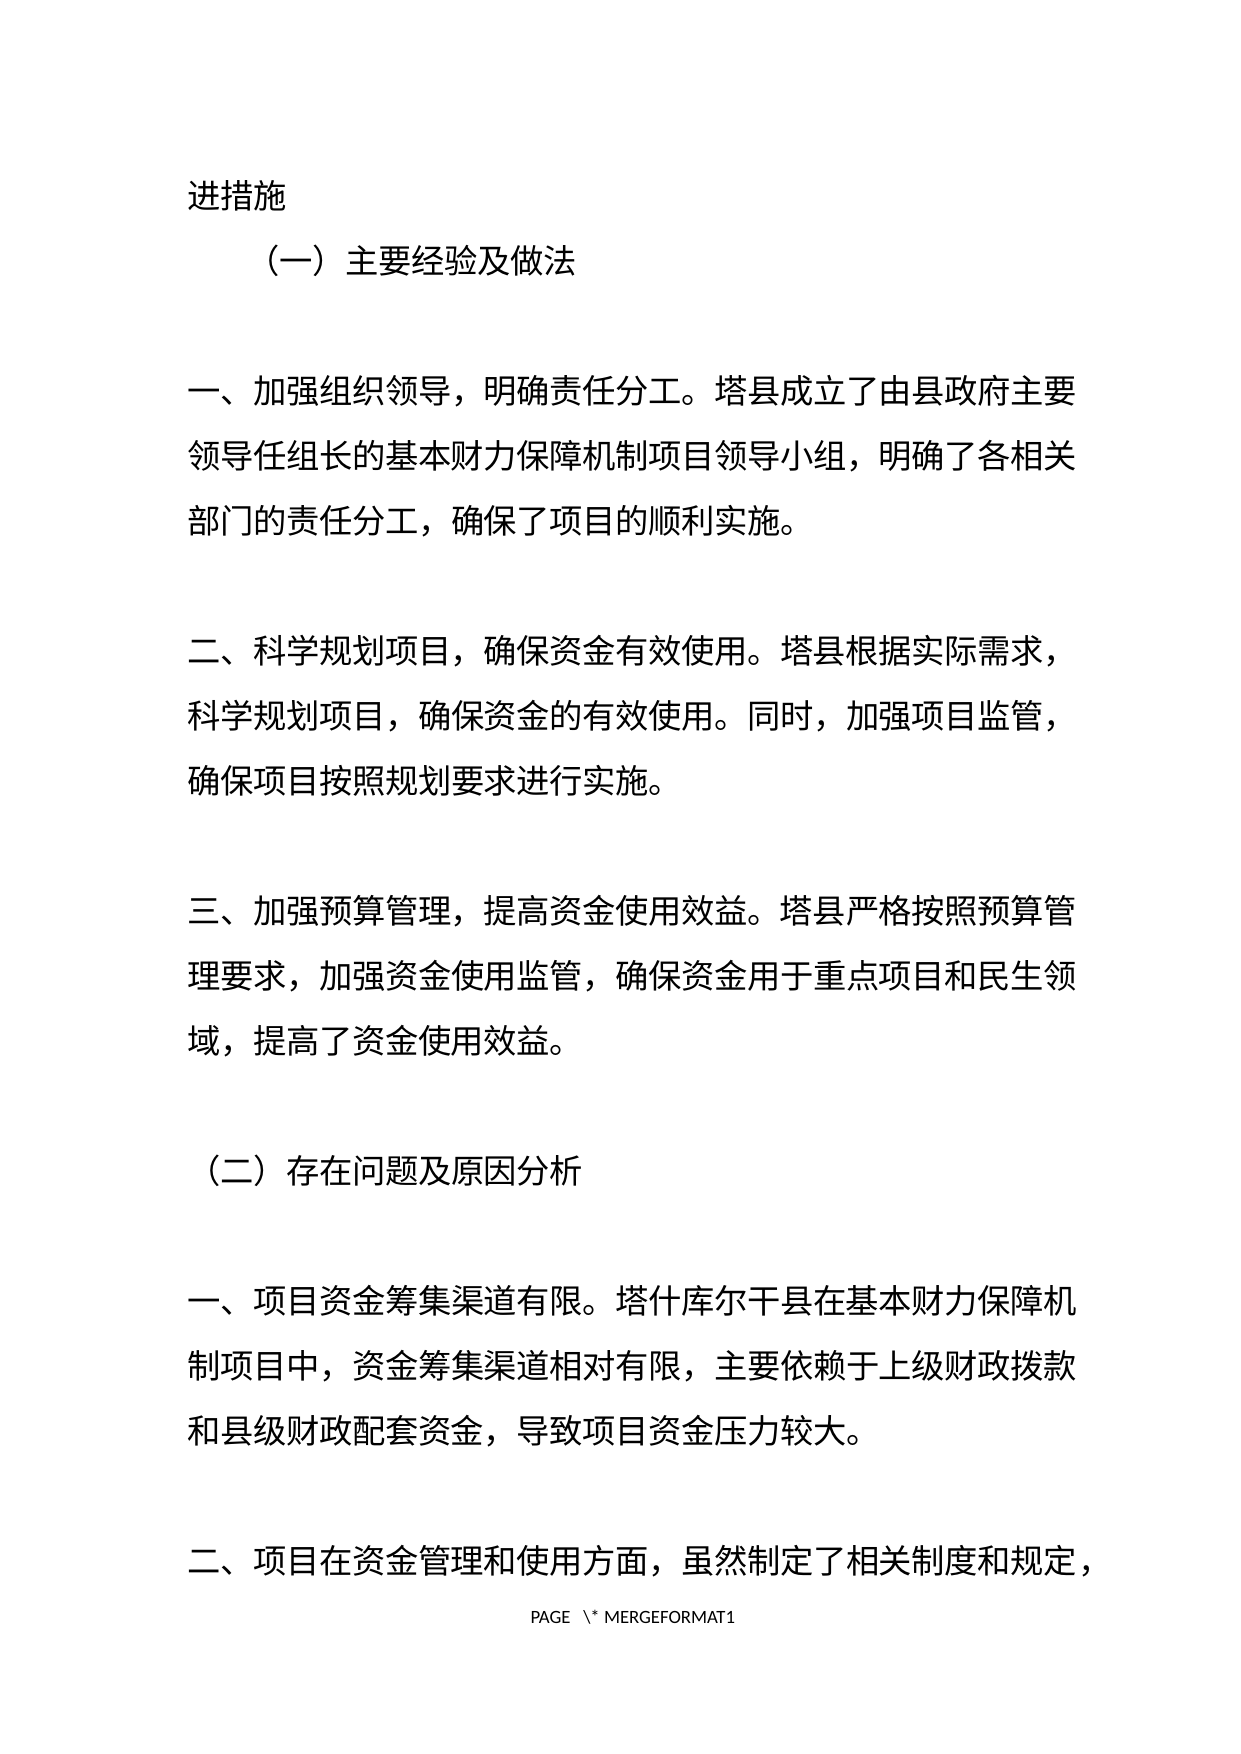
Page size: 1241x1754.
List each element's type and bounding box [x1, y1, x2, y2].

text [187, 162, 1078, 227]
text [187, 227, 1078, 1592]
